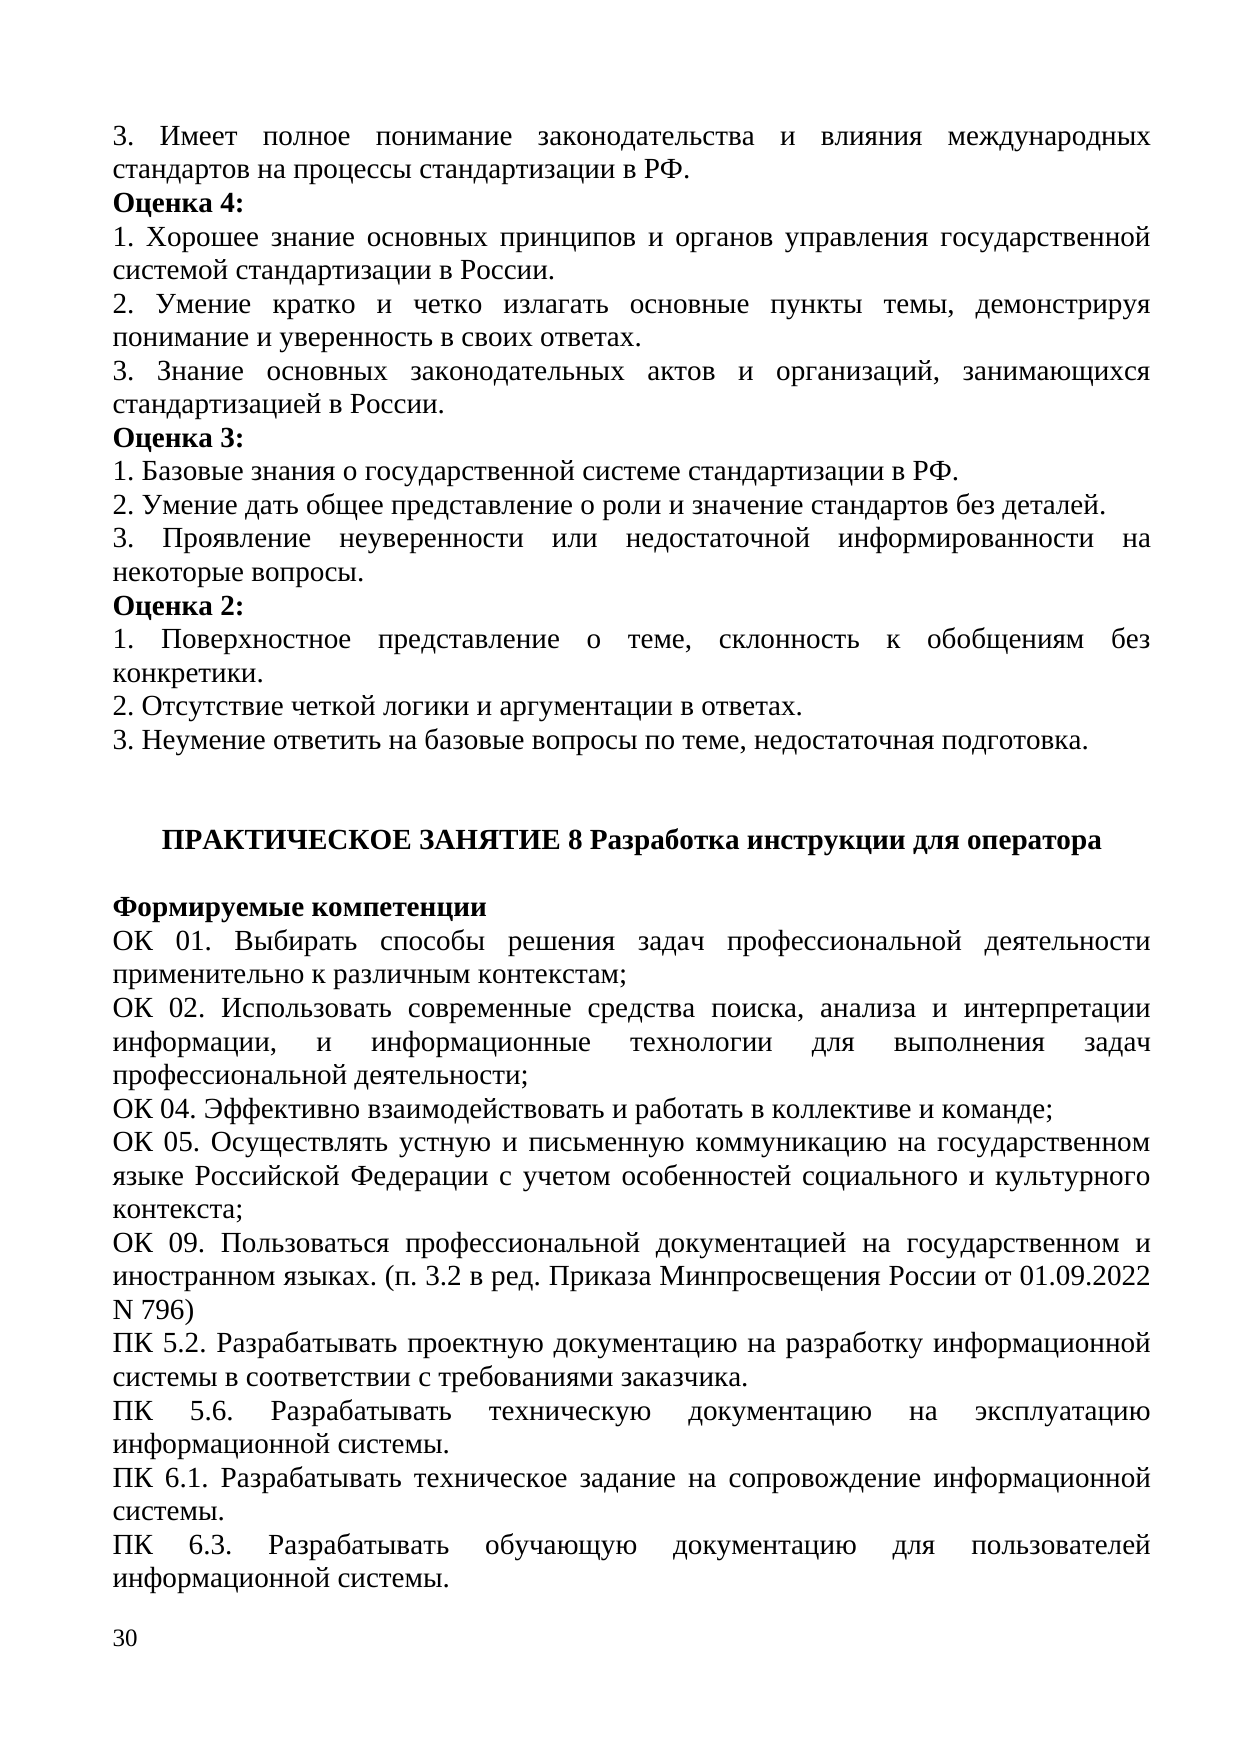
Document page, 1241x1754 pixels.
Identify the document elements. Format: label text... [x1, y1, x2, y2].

text ОК 09. Пользоваться профессиональной документацией на государственном и иностранном языках. (п. 3.2 в ред. Приказа Минпросвещения России от 01.09.2022 N 796) [112, 1225, 1152, 1326]
text 2. Умение кратко и четко излагать основные пункты темы, демонстрируя понимание и уверенность в своих ответах. [112, 286, 1152, 353]
text ПК 6.3. Разрабатывать обучающую документацию для пользователей информационной системы. [112, 1527, 1152, 1594]
text ПК 6.1. Разрабатывать техническое задание на сопровождение информационной системы. [112, 1460, 1152, 1527]
text 3. Неумение ответить на базовые вопросы по теме, недостаточная подготовка. [112, 722, 1152, 755]
text Оценка 4: [112, 185, 1152, 219]
text ОК 01. Выбирать способы решения задач профессиональной деятельности применительно к различным контекстам; [112, 923, 1152, 990]
text ПРАКТИЧЕСКОЕ ЗАНЯТИЕ 8 Разработка инструкции для оператора [112, 822, 1152, 856]
text ПК 5.6. Разрабатывать техническую документацию на эксплуатацию информационной системы. [112, 1393, 1152, 1460]
text 1. Хорошее знание основных принципов и органов управления государственной системой стандартизации в России. [112, 219, 1152, 286]
text ОК 05. Осуществлять устную и письменную коммуникацию на государственном языке Российской Федерации с учетом особенностей социального и культурного контекста; [112, 1124, 1152, 1225]
text ОК 02. Использовать современные средства поиска, анализа и интерпретации информации, и информационные технологии для выполнения задач профессиональной деятельности; [112, 990, 1152, 1091]
text ОК 04. Эффективно взаимодействовать и работать в коллективе и команде; [112, 1091, 1152, 1124]
text ПК 5.2. Разрабатывать проектную документацию на разработку информационной системы в соответствии с требованиями заказчика. [112, 1326, 1152, 1393]
text 1. Базовые знания о государственной системе стандартизации в РФ. [112, 453, 1152, 487]
text Оценка 2: [112, 588, 1152, 621]
text 3. Имеет полное понимание законодательства и влияния международных стандартов на процессы стандартизации в РФ. [112, 118, 1152, 185]
text 2. Отсутствие четкой логики и аргументации в ответах. [112, 688, 1152, 722]
text 1. Поверхностное представление о теме, склонность к обобщениям без конкретики. [112, 621, 1152, 688]
text 3. Проявление неуверенности или недостаточной информированности на некоторые вопросы. [112, 521, 1152, 588]
text 2. Умение дать общее представление о роли и значение стандартов без деталей. [112, 487, 1152, 521]
text Оценка 3: [112, 420, 1152, 453]
text Формируемые компетенции [112, 889, 1152, 923]
text 3. Знание основных законодательных актов и организаций, занимающихся стандартизацией в России. [112, 353, 1152, 420]
